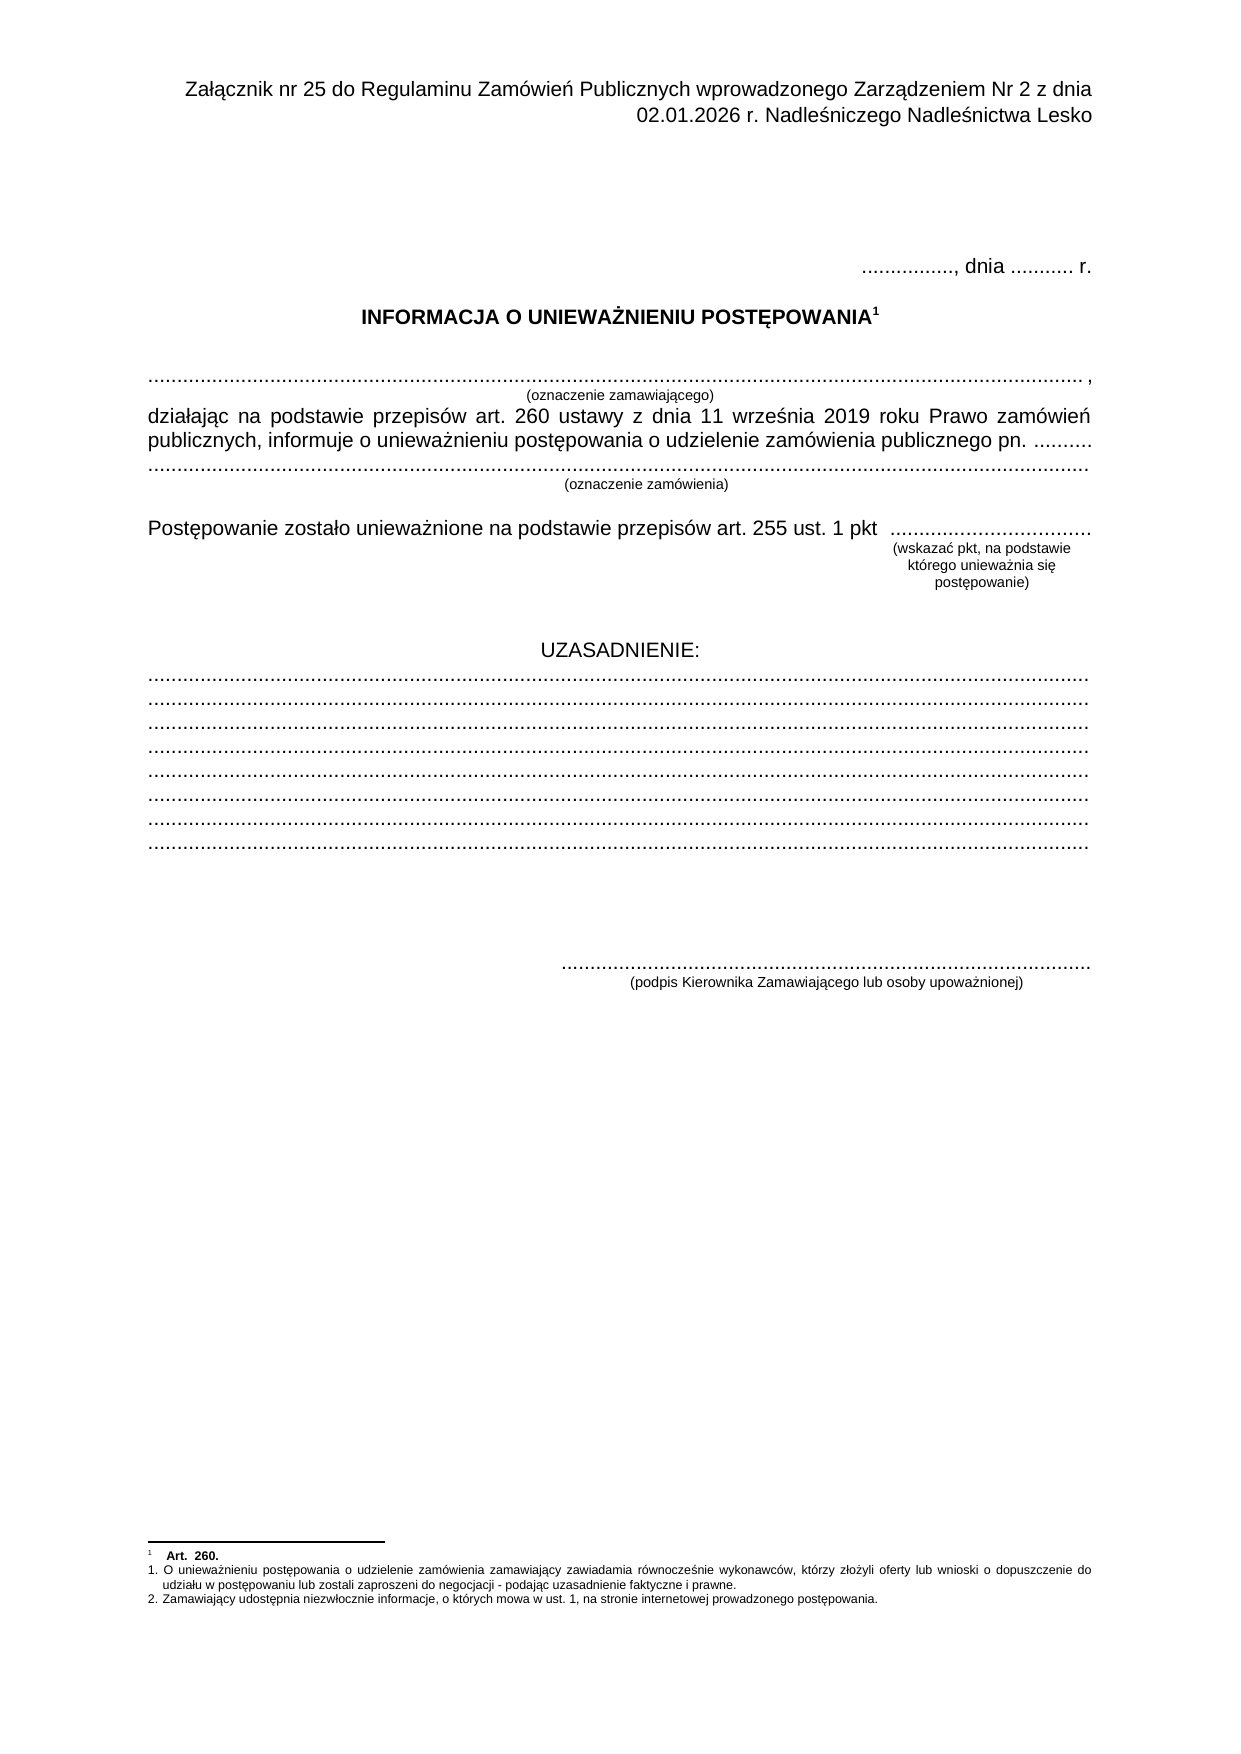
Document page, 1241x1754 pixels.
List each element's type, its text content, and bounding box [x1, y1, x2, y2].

text (oznaczenie zamówienia) [148, 475, 1092, 492]
text (wskazać pkt, na podstawie którego unieważnia się postępowanie) [871, 540, 1092, 590]
text UZASADNIENIE: [148, 638, 1092, 662]
text , [148, 363, 1092, 387]
text działając na podstawie przepisów art. 260 ustawy z dnia 11 września 2019 roku Prawo zamówień publicznych, informuje o unieważnieniu postępowania o udzielenie zamówienia publicznego pn. [148, 403, 1092, 475]
text ............................................................................................ [148, 950, 1092, 974]
text INFORMACJA O UNIEWAŻNIENIU POSTĘPOWANIA [159, 304, 1081, 328]
text (oznaczenie zamawiającego) [148, 387, 1092, 403]
text (podpis Kierownika Zamawiającego lub osoby upoważnionej) [561, 974, 1092, 991]
text ................, dnia ........... r. [148, 254, 1092, 278]
text Postępowanie zostało unieważnione na podstawie przepisów art. 255 ust. 1 pkt [148, 516, 1092, 540]
